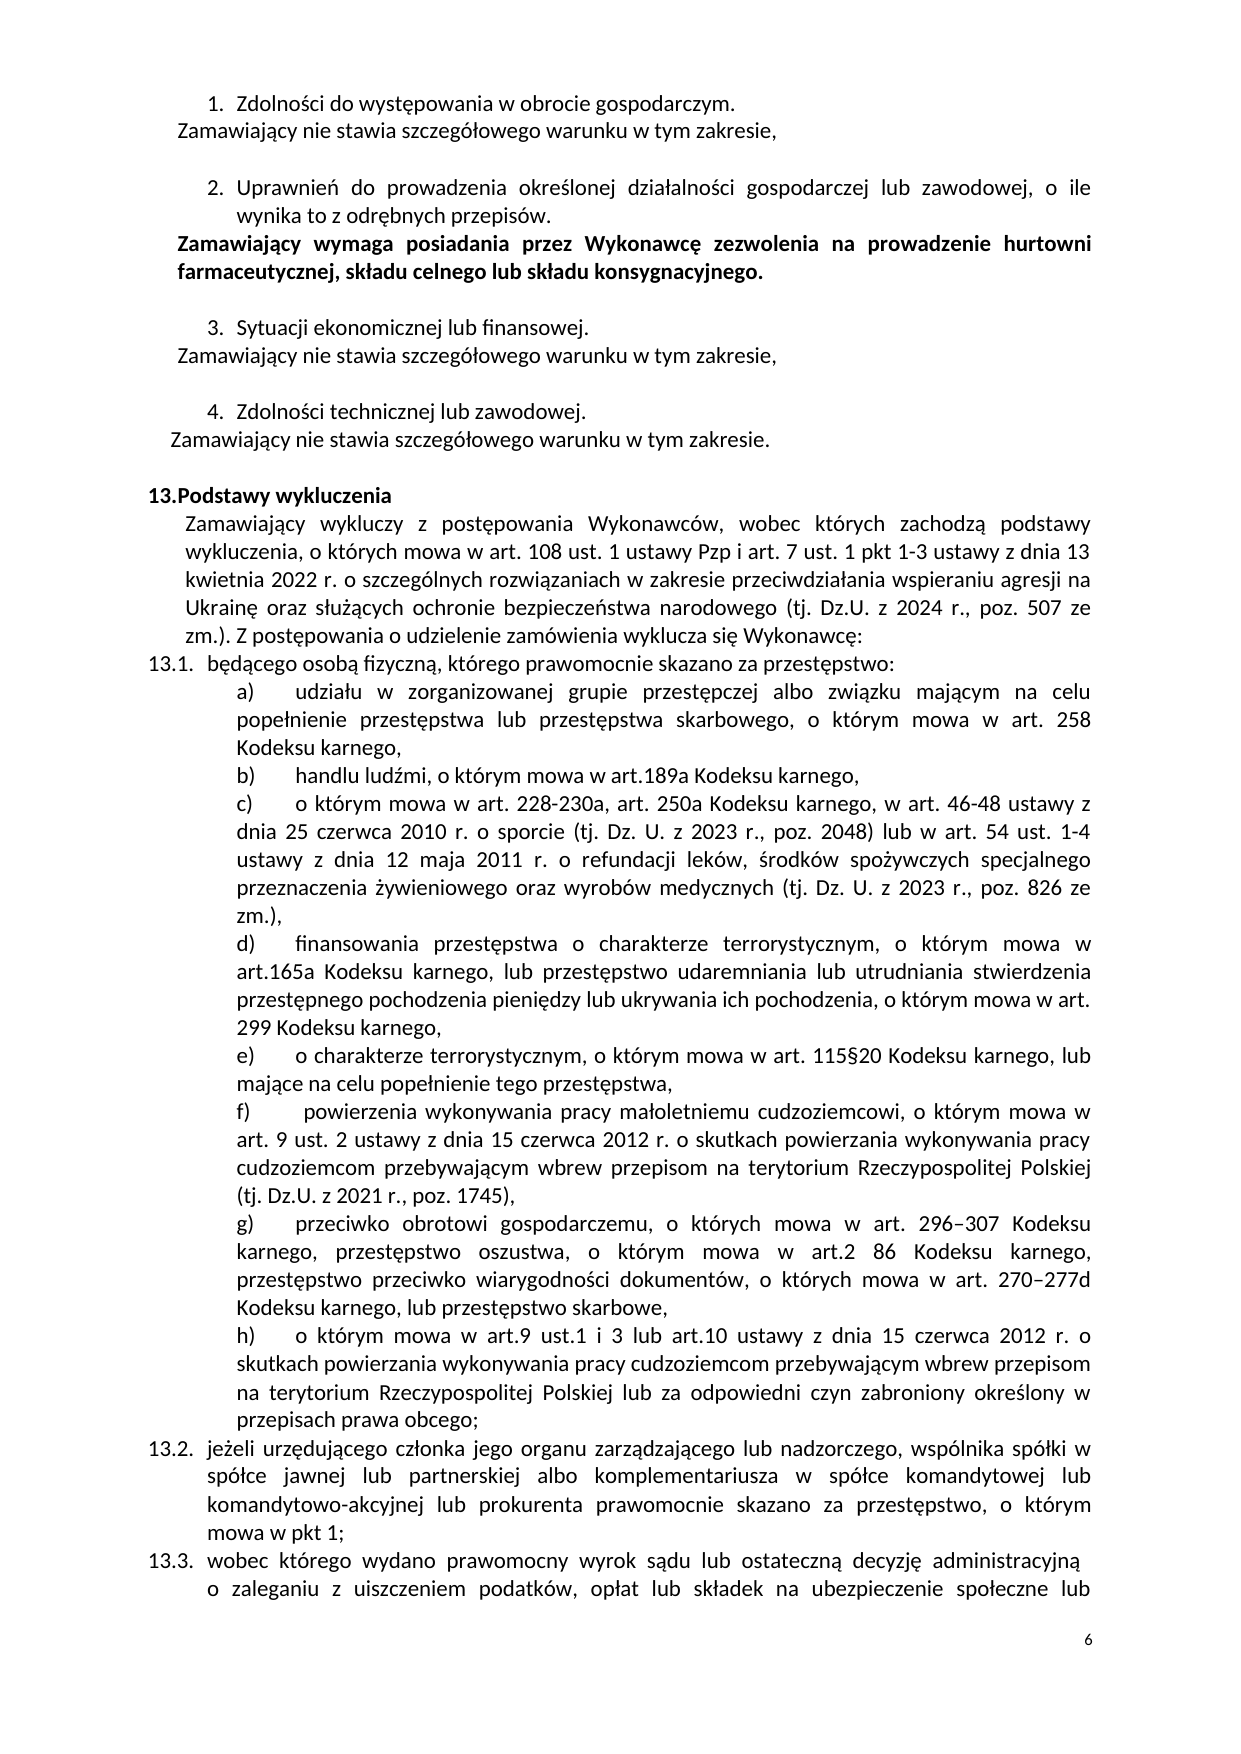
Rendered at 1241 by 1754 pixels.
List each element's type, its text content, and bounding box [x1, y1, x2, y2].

text Zamawiający nie stawia szczegółowego warunku w tym zakresie, [177, 117, 1092, 145]
text Zamawiający nie stawia szczegółowego warunku w tym zakresie, [177, 341, 1092, 369]
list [148, 1546, 1092, 1602]
list Podstawy wykluczenia [148, 481, 1092, 509]
text a) udziału w zorganizowanej grupie przestępczej albo związku mającym na celu popełnienie przestępstwa lub przestępstwa skarbowego, o którym mowa w art. 258 Kodeksu karnego, [236, 677, 1092, 761]
text d) finansowania przestępstwa o charakterze terrorystycznym, o którym mowa w art.165a Kodeksu karnego, lub przestępstwo udaremniania lub utrudniania stwierdzenia przestępnego pochodzenia pieniędzy lub ukrywania ich pochodzenia, o którym mowa w art. 299 Kodeksu karnego, [236, 929, 1092, 1041]
list Zdolności technicznej lub zawodowej. [207, 397, 1092, 425]
text b) handlu ludźmi, o którym mowa w art.189a Kodeksu karnego, [236, 761, 1092, 789]
text Zamawiający wymaga posiadania przez Wykonawcę zezwolenia na prowadzenie hurtowni farmaceutycznej, składu celnego lub składu konsygnacyjnego. [177, 229, 1092, 285]
text g) przeciwko obrotowi gospodarczemu, o których mowa w art. 296–307 Kodeksu karnego, przestępstwo oszustwa, o którym mowa w art.2 86 Kodeksu karnego, przestępstwo przeciwko wiarygodności dokumentów, o których mowa w art. 270–277d Kodeksu karnego, lub przestępstwo skarbowe, [236, 1209, 1092, 1322]
list Sytuacji ekonomicznej lub finansowej. [207, 313, 1092, 341]
list Zdolności do występowania w obrocie gospodarczym. [207, 89, 1092, 117]
text h) o którym mowa w art.9 ust.1 i 3 lub art.10 ustawy z dnia 15 czerwca 2012 r. o skutkach powierzania wykonywania pracy cudzoziemcom przebywającym wbrew przepisom na terytorium Rzeczypospolitej Polskiej lub za odpowiedni czyn zabroniony określony w przepisach prawa obcego; [236, 1322, 1092, 1434]
text e) o charakterze terrorystycznym, o którym mowa w art. 115§20 Kodeksu karnego, lub mające na celu popełnienie tego przestępstwa, [236, 1041, 1092, 1097]
list będącego osobą fizyczną, którego prawomocnie skazano za przestępstwo: [148, 649, 1092, 677]
text Zamawiający nie stawia szczegółowego warunku w tym zakresie. [170, 425, 1092, 453]
text f) powierzenia wykonywania pracy małoletniemu cudzoziemcowi, o którym mowa w art. 9 ust. 2 ustawy z dnia 15 czerwca 2012 r. o skutkach powierzania wykonywania pracy cudzoziemcom przebywającym wbrew przepisom na terytorium Rzeczypospolitej Polskiej (tj. Dz.U. z 2021 r., poz. 1745), [236, 1097, 1092, 1209]
list Uprawnień do prowadzenia określonej działalności gospodarczej lub zawodowej, o ile wynika to z odrębnych przepisów. [207, 173, 1092, 229]
list jeżeli urzędującego członka jego organu zarządzającego lub nadzorczego, wspólnika spółki w spółce jawnej lub partnerskiej albo komplementariusza w spółce komandytowej lub komandytowo-akcyjnej lub prokurenta prawomocnie skazano za przestępstwo, o którym mowa w pkt 1; [148, 1434, 1092, 1546]
list Zamawiający wykluczy z postępowania Wykonawców, wobec których zachodzą podstawy wykluczenia, o których mowa w art. 108 ust. 1 ustawy Pzp i art. 7 ust. 1 pkt 1-3 ustawy z dnia 13 kwietnia 2022 r. o szczególnych rozwiązaniach w zakresie przeciwdziałania wspieraniu agresji na Ukrainę oraz służących ochronie bezpieczeństwa narodowego (tj. Dz.U. z 2024 r., poz. 507 ze zm.). Z postępowania o udzielenie zamówienia wyklucza się Wykonawcę: [185, 509, 1092, 649]
text c) o którym mowa w art. 228-230a, art. 250a Kodeksu karnego, w art. 46-48 ustawy z dnia 25 czerwca 2010 r. o sporcie (tj. Dz. U. z 2023 r., poz. 2048) lub w art. 54 ust. 1-4 ustawy z dnia 12 maja 2011 r. o refundacji leków, środków spożywczych specjalnego przeznaczenia żywieniowego oraz wyrobów medycznych (tj. Dz. U. z 2023 r., poz. 826 ze zm.), [236, 789, 1092, 929]
